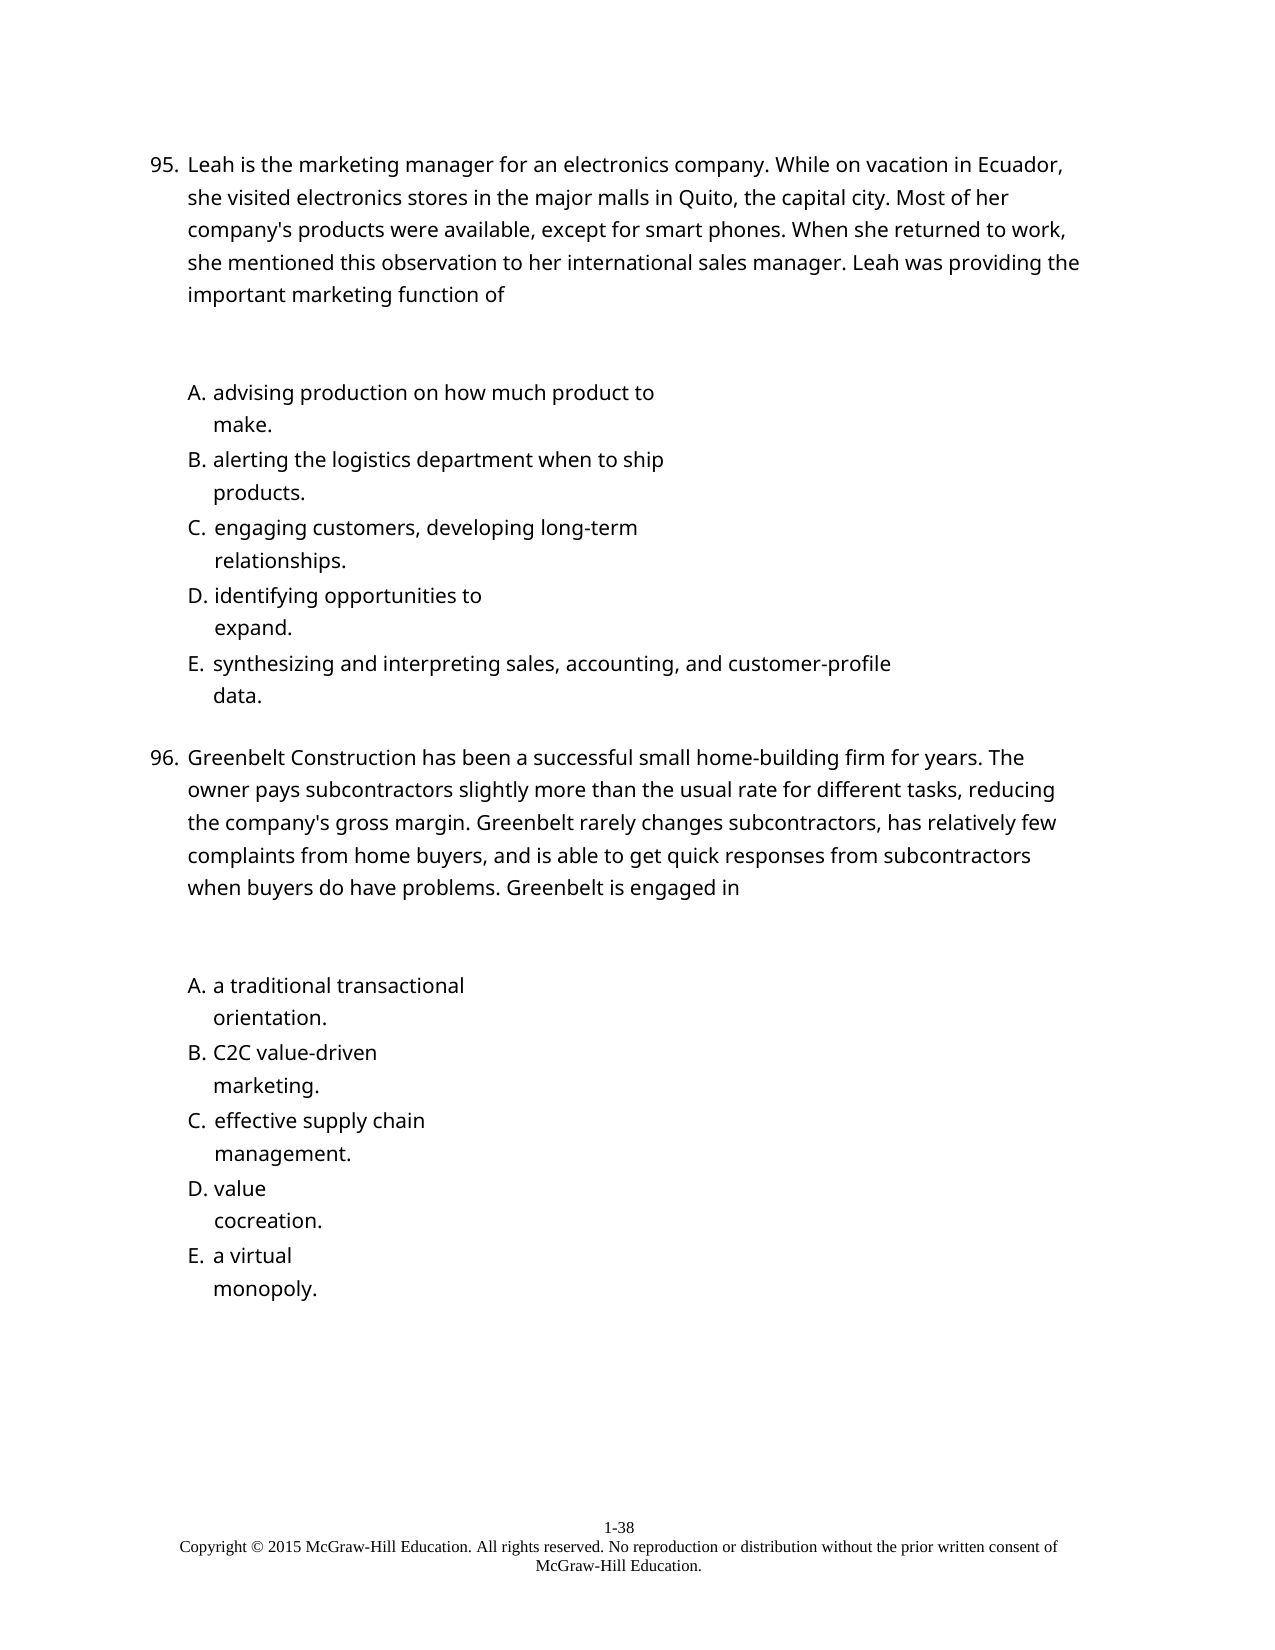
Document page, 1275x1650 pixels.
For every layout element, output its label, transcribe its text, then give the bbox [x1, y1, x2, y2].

table_header Leah is the marketing manager for an electronics company. While on vacation in Ecuador, she visited electronics stores in the major malls in Quito, the capital city. Most of her company's products were available, except for smart phones. When she returned to work, she mentioned this observation to her international sales manager. Leah was providing the important marketing function of [188, 150, 1087, 714]
table_header 96. [150, 743, 187, 1307]
table_header Greenbelt Construction has been a successful small home-building firm for years. The owner pays subcontractors slightly more than the usual rate for different tasks, reducing the company's gross margin. Greenbelt rarely changes subcontractors, has relatively few complaints from home buyers, and is able to get quick responses from subcontractors when buyers do have problems. Greenbelt is engaged in [188, 743, 1087, 1307]
table_header 95. [150, 150, 187, 714]
